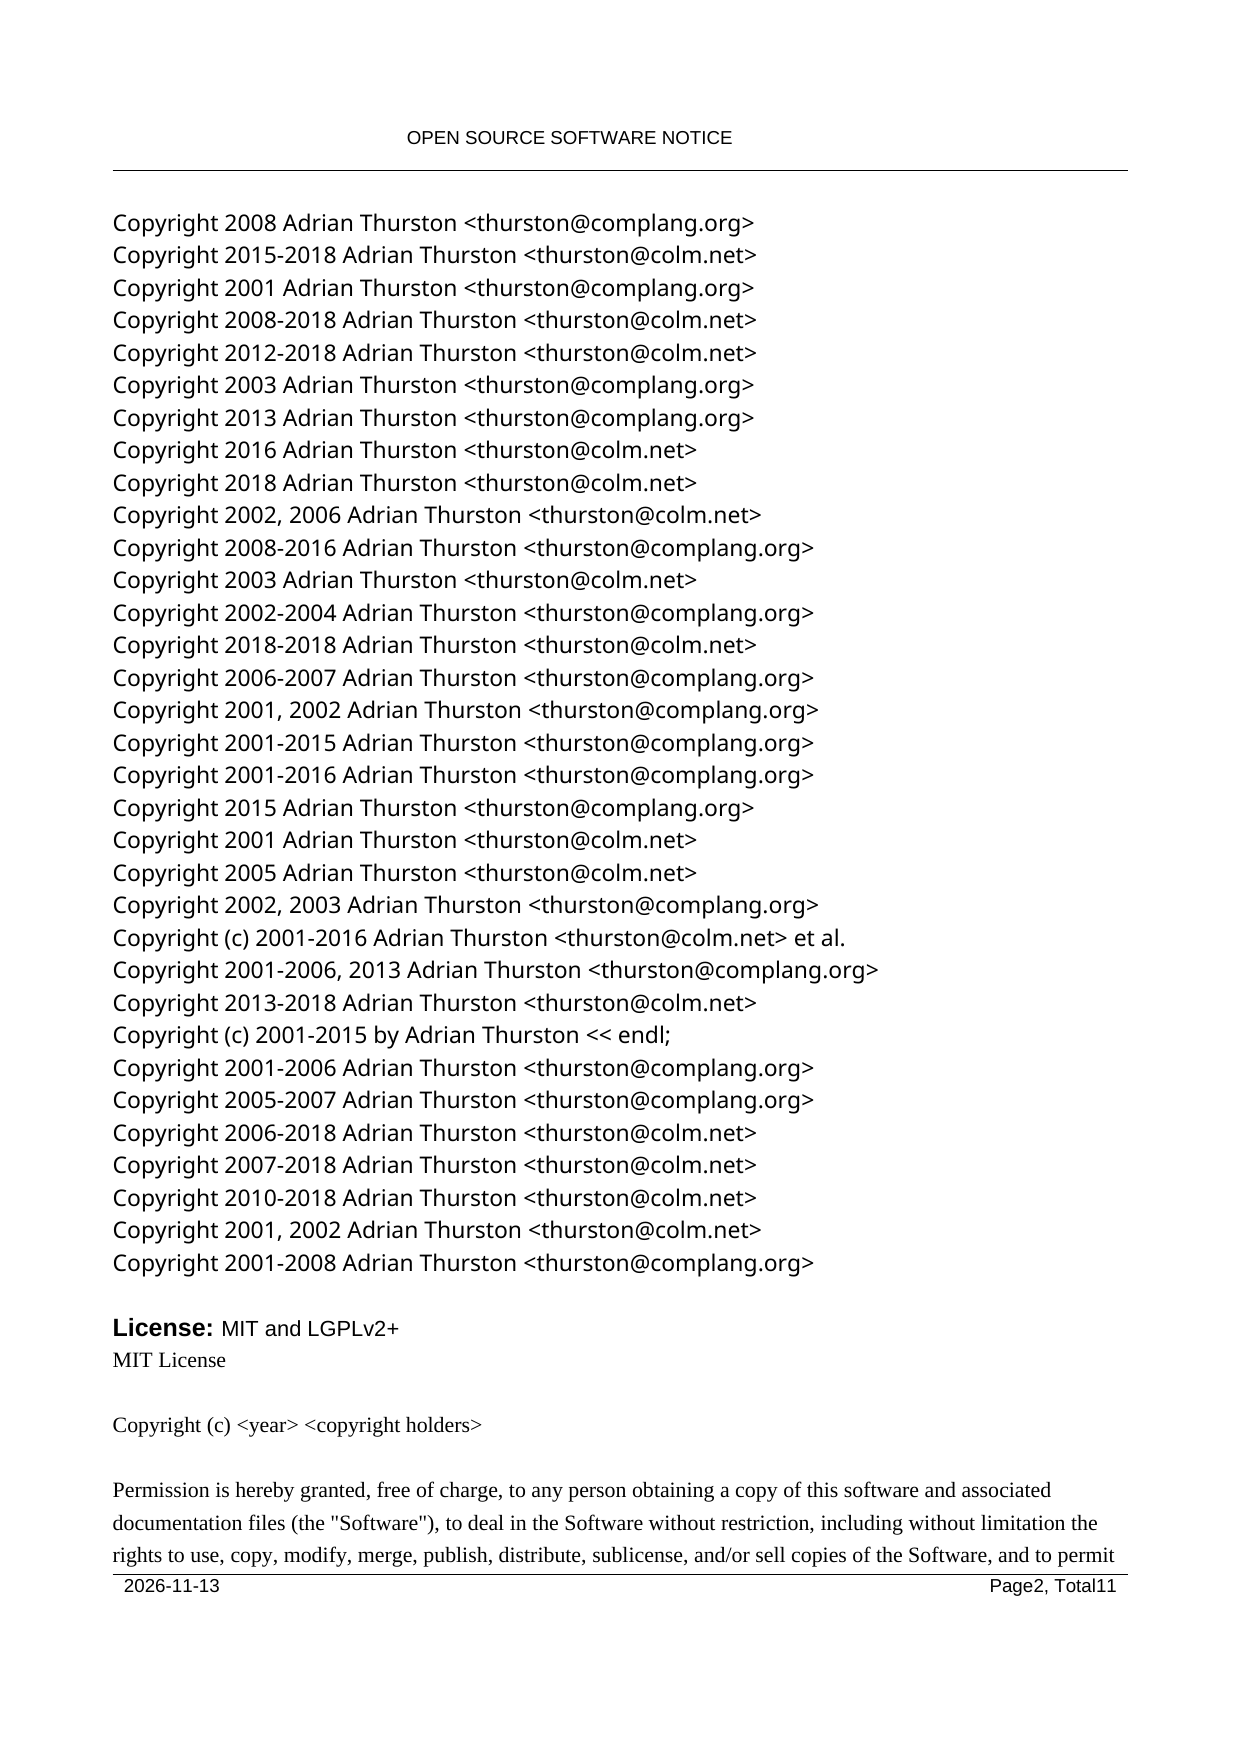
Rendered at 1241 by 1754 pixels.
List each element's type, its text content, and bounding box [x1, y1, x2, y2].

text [112, 206, 1128, 1311]
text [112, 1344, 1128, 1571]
text License: MIT and LGPLv2+ [112, 1311, 1128, 1344]
